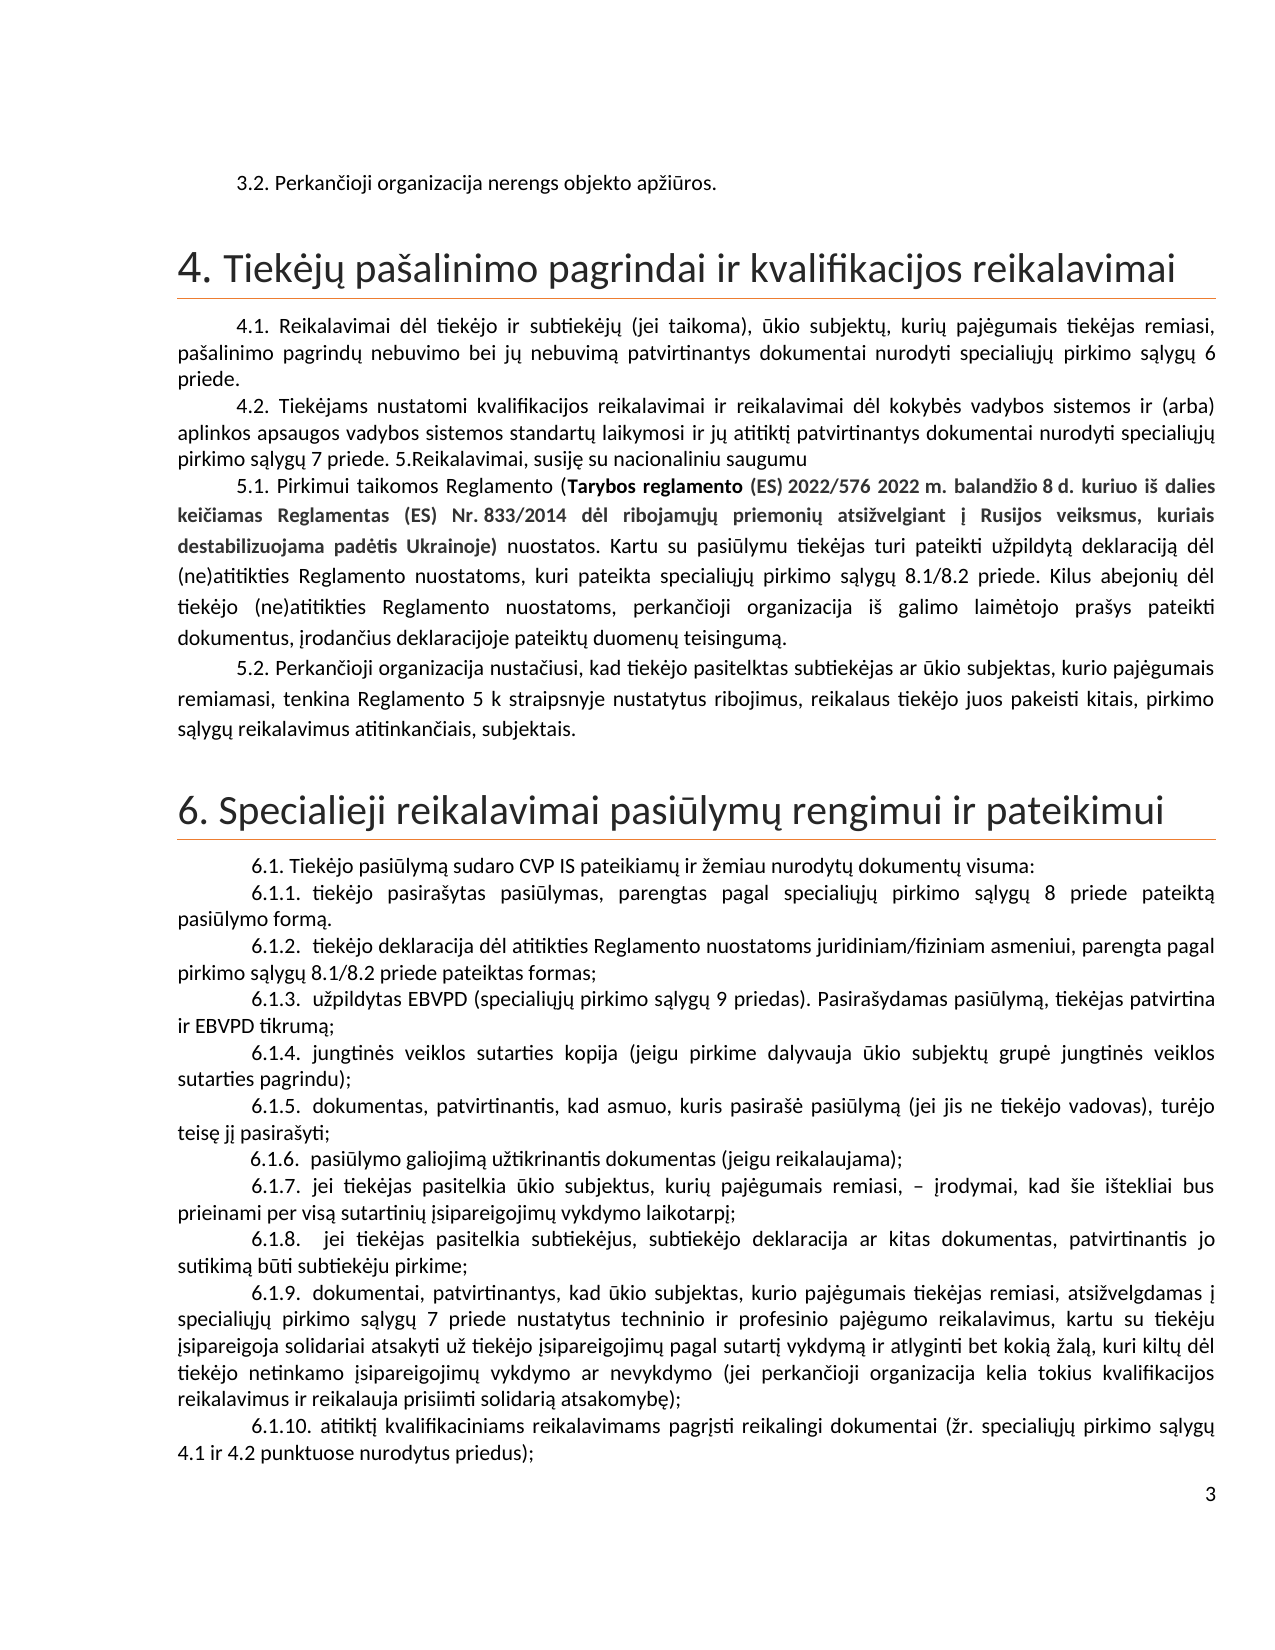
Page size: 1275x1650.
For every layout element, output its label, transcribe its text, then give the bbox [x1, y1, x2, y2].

list 4.2. Tiekėjams nustatomi kvalifikacijos reikalavimai ir reikalavimai dėl kokybės vadybos sistemos ir (arba) aplinkos apsaugos vadybos sistemos standartų laikymosi ir jų atitiktį patvirtinantys dokumentai nurodyti specialiųjų pirkimo sąlygų 7 priede. 5.Reikalavimai, susiję su nacionaliniu saugumu [177, 392, 1216, 472]
list jei tiekėjas pasitelkia subtiekėjus, subtiekėjo deklaracija ar kitas dokumentas, patvirtinantis jo sutikimą būti subtiekėju pirkime; [177, 1226, 1216, 1279]
list užpildytas EBVPD (specialiųjų pirkimo sąlygų 9 priedas). Pasirašydamas pasiūlymą, tiekėjas patvirtina ir EBVPD tikrumą; [177, 986, 1216, 1039]
list jei tiekėjas pasitelkia ūkio subjektus, kurių pajėgumais remiasi, – įrodymai, kad šie ištekliai bus prieinami per visą sutartinių įsipareigojimų vykdymo laikotarpį; [177, 1172, 1216, 1226]
text 5.1. Pirkimui taikomos Reglamento (Tarybos reglamento (ES) 2022/576 2022 m. balandžio 8 d. kuriuo iš dalies keičiamas Reglamentas (ES) Nr. 833/2014 dėl ribojamųjų priemonių atsižvelgiant į Rusijos veiksmus, kuriais destabilizuojama padėtis Ukrainoje) nuostatos. Kartu su pasiūlymu tiekėjas turi pateikti užpildytą deklaraciją dėl (ne)atitikties Reglamento nuostatoms, kuri pateikta specialiųjų pirkimo sąlygų 8.1/8.2 priede. Kilus abejonių dėl tiekėjo (ne)atitikties Reglamento nuostatoms, perkančioji organizacija iš galimo laimėtojo prašys pateikti dokumentus, įrodančius deklaracijoje pateiktų duomenų teisingumą. [177, 528, 1216, 650]
list tiekėjo deklaracija dėl atitikties Reglamento nuostatoms juridiniam/fiziniam asmeniui, parengta pagal pirkimo sąlygų 8.1/8.2 priede pateiktas formas; [177, 932, 1216, 986]
list dokumentai, patvirtinantys, kad ūkio subjektas, kurio pajėgumais tiekėjas remiasi, atsižvelgdamas į specialiųjų pirkimo sąlygų 7 priede nustatytus techninio ir profesinio pajėgumo reikalavimus, kartu su tiekėju įsipareigoja solidariai atsakyti už tiekėjo įsipareigojimų pagal sutartį vykdymą ir atlyginti bet kokią žalą, kuri kiltų dėl tiekėjo netinkamo įsipareigojimų vykdymo ar nevykdymo (jei perkančioji organizacija kelia tokius kvalifikacijos reikalavimus ir reikalauja prisiimti solidarią atsakomybę); [177, 1279, 1216, 1412]
text 6.1. Tiekėjo pasiūlymą sudaro CVP IS pateikiamų ir žemiau nurodytų dokumentų visuma: [177, 852, 1216, 879]
subtitle 4. Tiekėjų pašalinimo pagrindai ir kvalifikacijos reikalavimai [177, 237, 1216, 298]
list 4.1. Reikalavimai dėl tiekėjo ir subtiekėjų (jei taikoma), ūkio subjektų, kurių pajėgumais tiekėjas remiasi, pašalinimo pagrindų nebuvimo bei jų nebuvimą patvirtinantys dokumentai nurodyti specialiųjų pirkimo sąlygų 6 priede. [177, 312, 1216, 392]
list pasiūlymo galiojimą užtikrinantis dokumentas (jeigu reikalaujama); [250, 1146, 1216, 1172]
list atitiktį kvalifikaciniams reikalavimams pagrįsti reikalingi dokumentai (žr. specialiųjų pirkimo sąlygų 4.1 ir 4.2 punktuose nurodytus priedus); [177, 1412, 1216, 1466]
subtitle 6. Specialieji reikalavimai pasiūlymų rengimui ir pateikimui [177, 784, 1216, 839]
list dokumentas, patvirtinantis, kad asmuo, kuris pasirašė pasiūlymą (jei jis ne tiekėjo vadovas), turėjo teisę jį pasirašyti; [177, 1092, 1216, 1146]
list jungtinės veiklos sutarties kopija (jeigu pirkime dalyvauja ūkio subjektų grupė jungtinės veiklos sutarties pagrindu); [177, 1039, 1216, 1092]
text 5.2. Perkančioji organizacija nustačiusi, kad tiekėjo pasitelktas subtiekėjas ar ūkio subjektas, kurio pajėgumais remiamasi, tenkina Reglamento 5 k straipsnyje nustatytus ribojimus, reikalaus tiekėjo juos pakeisti kitais, pirkimo sąlygų reikalavimus atitinkančiais, subjektais. [177, 654, 1216, 742]
list tiekėjo pasirašytas pasiūlymas, parengtas pagal specialiųjų pirkimo sąlygų 8 priede pateiktą pasiūlymo formą. [177, 879, 1216, 932]
list 3.2. Perkančioji organizacija nerengs objekto apžiūros. [177, 169, 1216, 196]
